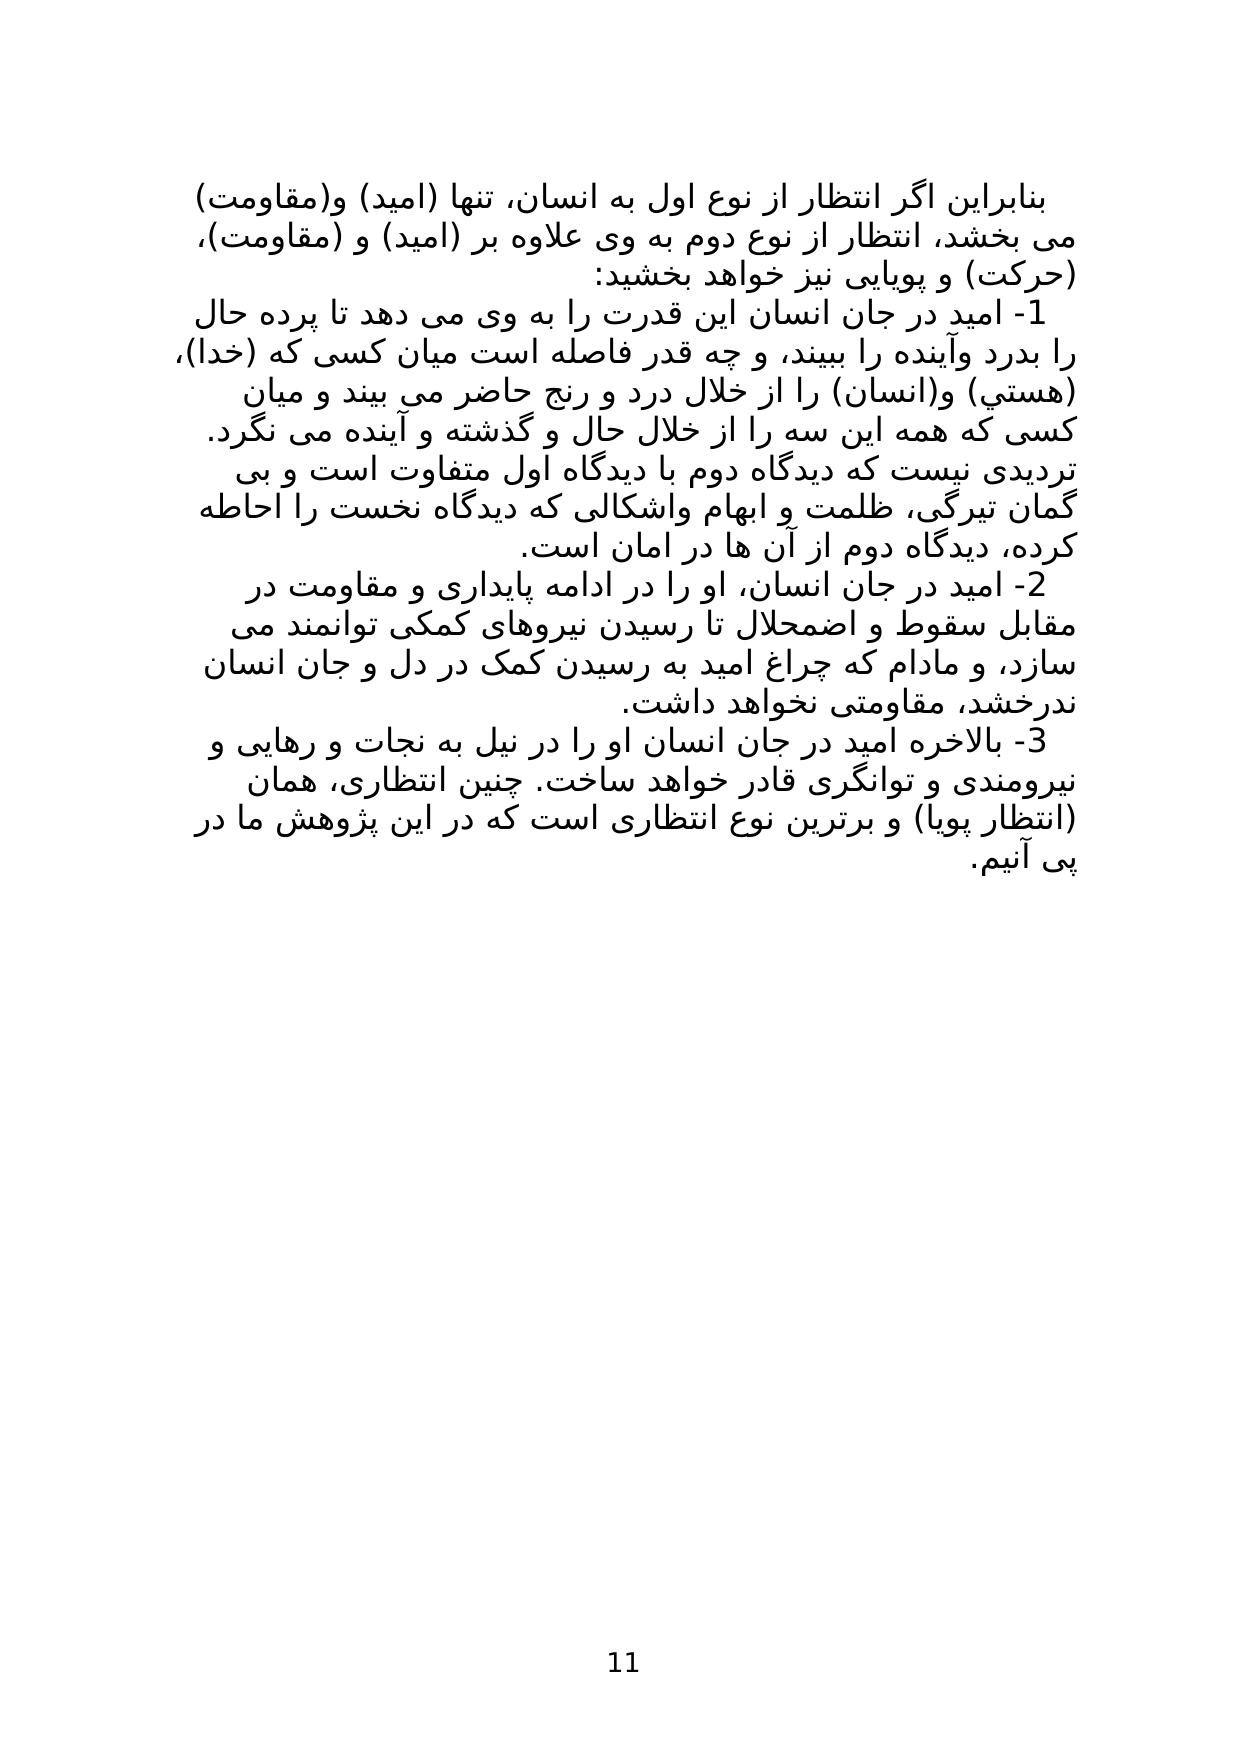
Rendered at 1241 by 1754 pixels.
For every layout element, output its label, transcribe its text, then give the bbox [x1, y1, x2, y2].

text 2- اميد در جان انسان، او را در ادامه پايدارى و مقاومت در مقابل سقوط و اضمحلال تا رسيدن نيروهاى کمکى توانمند مى سازد، و مادام که چراغ اميد به رسيدن کمک در دل و جان انسان ندرخشد، مقاومتى نخواهد داشت. [169, 566, 1078, 721]
text 3- بالاخره اميد در جان انسان او را در نيل به نجات و رهايى و نيرومندى و توانگرى قادر خواهد ساخت. چنين انتظارى، همان (انتظار پويا) و برترين نوع انتظارى است که در اين پژوهش ما در پى آنيم. [169, 721, 1078, 877]
text بنابراين اگر انتظار از نوع اول به انسان، تنها (اميد) و(مقاومت) مى بخشد، انتظار از نوع دوم به وى علاوه بر (اميد) و (مقاومت)، (حرکت) و پويايى نيز خواهد بخشيد: [169, 177, 1078, 294]
text 1- اميد در جان انسان اين قدرت را به وى مى دهد تا پرده حال را بدرد وآينده را ببيند، و چه قدر فاصله است ميان کسى که (خدا)، (هستي) و(انسان) را از خلال درد و رنج حاضر مى بيند و ميان کسى که همه اين سه را از خلال حال و گذشته و آينده مى نگرد. ترديدى نيست که ديدگاه دوم با ديدگاه اول متفاوت است و بى گمان تيرگى، ظلمت و ابهام واشکالى که ديدگاه نخست را احاطه کرده، ديدگاه دوم از آن ها در امان است. [169, 294, 1078, 566]
